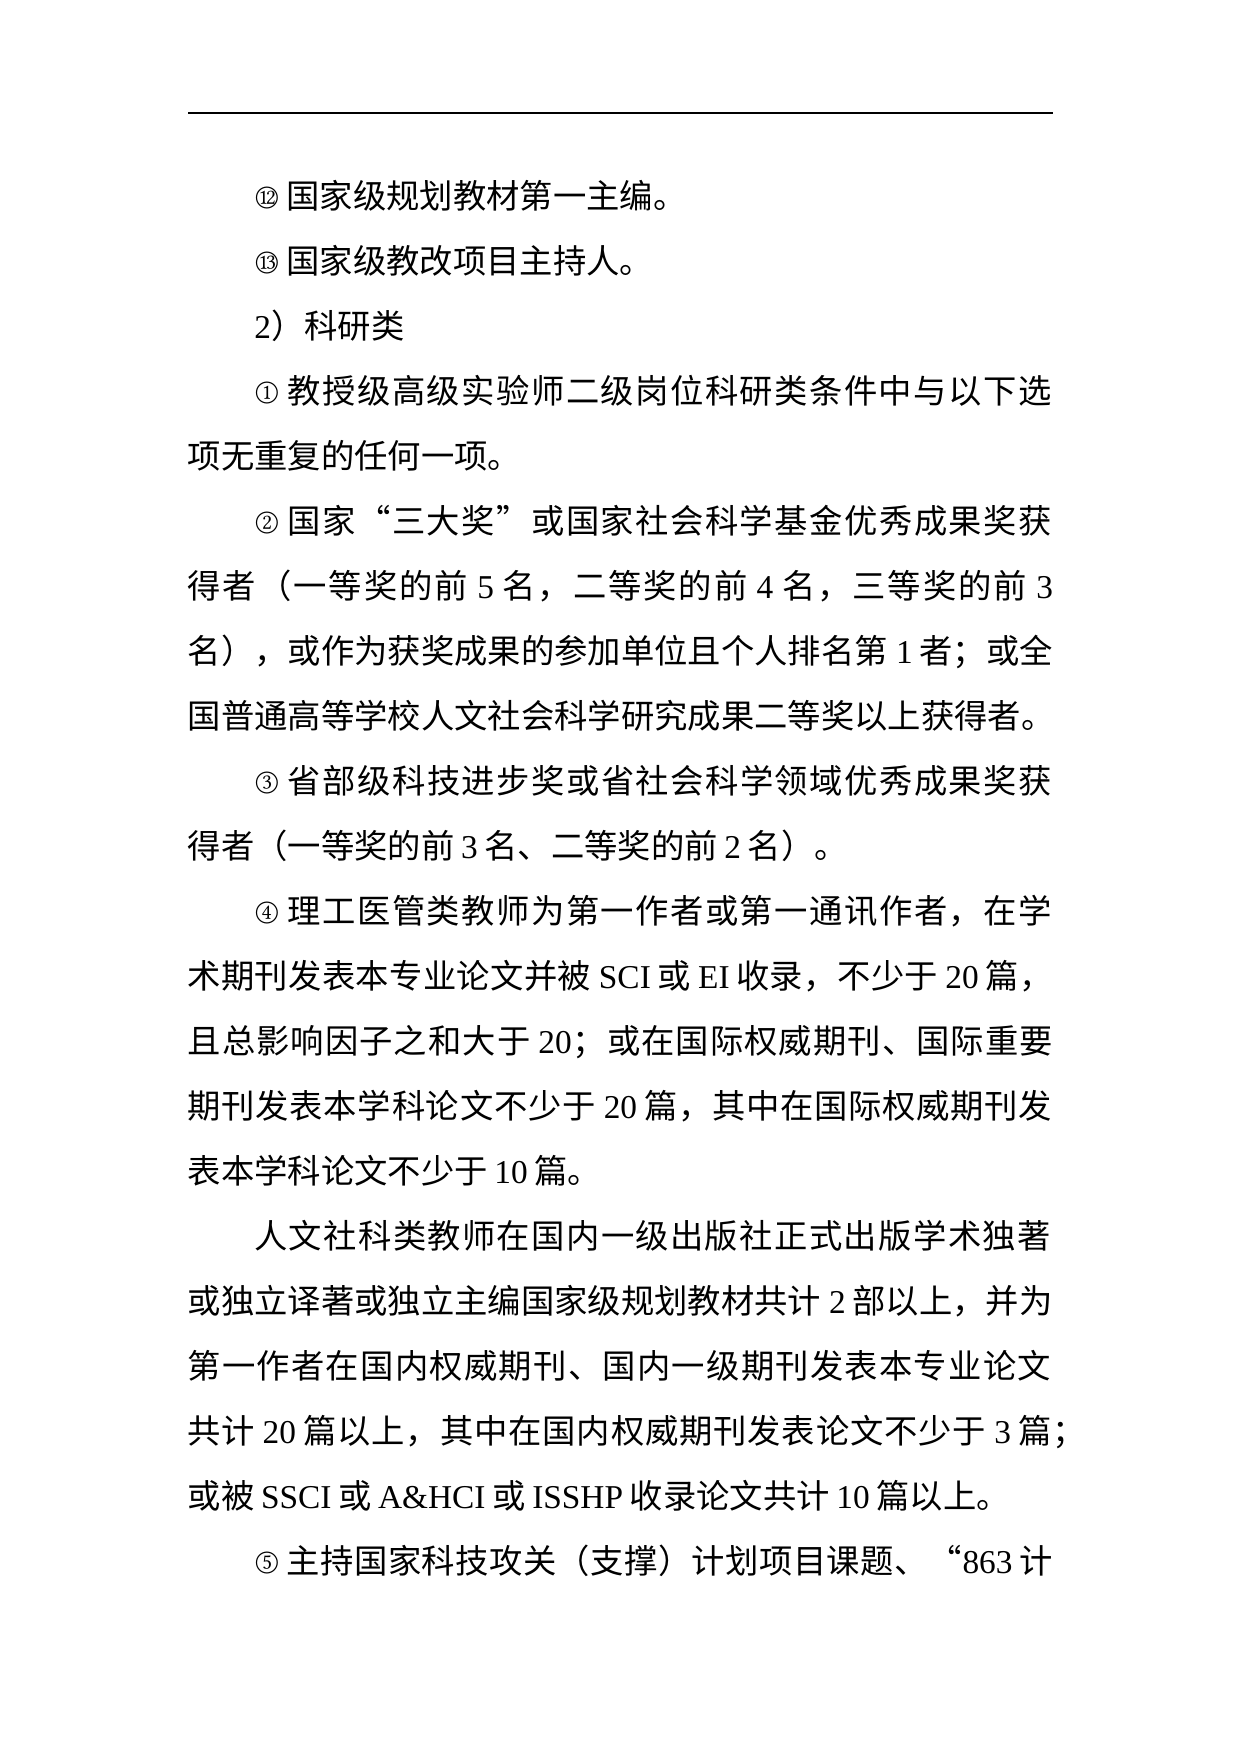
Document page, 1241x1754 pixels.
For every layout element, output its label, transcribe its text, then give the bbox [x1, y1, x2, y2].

text ①教授级高级实验师二级岗位科研类条件中与以下选项无重复的任何一项。 [187, 357, 1053, 487]
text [187, 1527, 1053, 1592]
text 2）科研类 [187, 292, 1053, 357]
text ⑬国家级教改项目主持人。 [187, 227, 1053, 292]
text ③省部级科技进步奖或省社会科学领域优秀成果奖获得者（一等奖的前3名、二等奖的前2名）。 [187, 747, 1053, 877]
text 人文社科类教师在国内一级出版社正式出版学术独著或独立译著或独立主编国家级规划教材共计2部以上，并为第一作者在国内权威期刊、国内一级期刊发表本专业论文共计20篇以上，其中在国内权威期刊发表论文不少于3篇；或被SSCI或A&HCI或ISSHP收录论文共计10篇以上。 [187, 1202, 1053, 1527]
text ②国家“三大奖”或国家社会科学基金优秀成果奖获得者（一等奖的前5名，二等奖的前4名，三等奖的前3名），或作为获奖成果的参加单位且个人排名第1者；或全国普通高等学校人文社会科学研究成果二等奖以上获得者。 [187, 487, 1053, 747]
text ⑫国家级规划教材第一主编。 [187, 162, 1053, 227]
text ④理工医管类教师为第一作者或第一通讯作者，在学术期刊发表本专业论文并被SCI或EI收录，不少于20篇，且总影响因子之和大于20；或在国际权威期刊、国际重要期刊发表本学科论文不少于20篇，其中在国际权威期刊发表本学科论文不少于10篇。 [187, 877, 1053, 1202]
